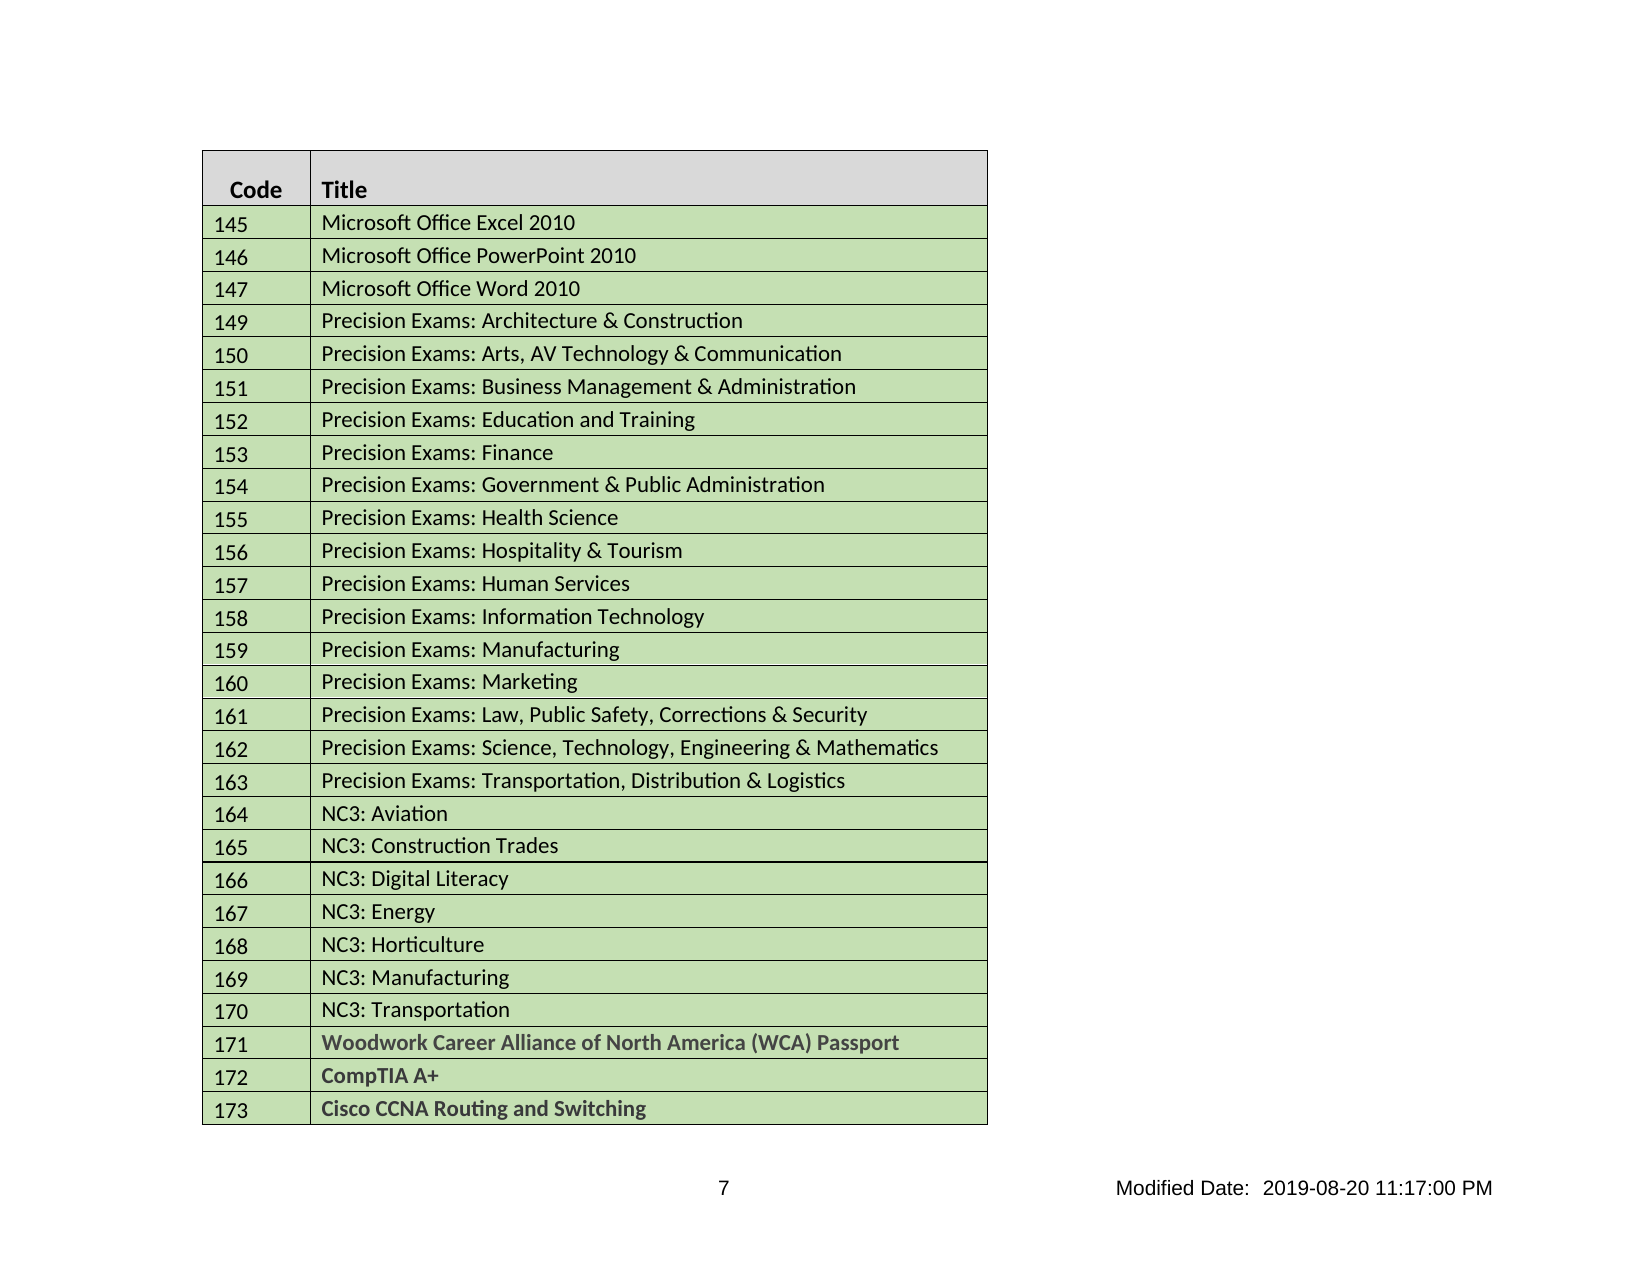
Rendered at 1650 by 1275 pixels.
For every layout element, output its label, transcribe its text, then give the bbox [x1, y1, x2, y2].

table_cell NC3: Manufacturing [311, 961, 987, 993]
table_cell 171 [203, 1027, 310, 1058]
table_cell Precision Exams: Transportation, Distribution & Logistics [311, 764, 987, 796]
table_cell Precision Exams: Law, Public Safety, Corrections & Security [311, 699, 987, 730]
table_cell 169 [203, 961, 310, 993]
table_cell 165 [203, 830, 310, 861]
table_cell 145 [203, 206, 310, 238]
table_cell NC3: Transportation [311, 994, 987, 1026]
table_header Title [311, 151, 987, 205]
table_cell NC3: Horticulture [311, 928, 987, 960]
table_cell 173 [203, 1092, 310, 1124]
table_cell 170 [203, 994, 310, 1026]
table_cell NC3: Digital Literacy [311, 863, 987, 894]
table_cell NC3: Construction Trades [311, 830, 987, 861]
table_cell 160 [203, 666, 310, 697]
table_cell 150 [203, 337, 310, 369]
table_cell 149 [203, 305, 310, 336]
table_cell 147 [203, 272, 310, 304]
table_cell NC3: Energy [311, 895, 987, 927]
table_cell CompTIA A+ [311, 1059, 987, 1091]
table_cell Precision Exams: Government & Public Administration [311, 469, 987, 501]
table_cell 164 [203, 797, 310, 829]
table_cell Precision Exams: Finance [311, 436, 987, 468]
table_cell 163 [203, 764, 310, 796]
table_cell Woodwork Career Alliance of North America (WCA) Passport [311, 1027, 987, 1058]
table_cell 159 [203, 633, 310, 664]
table_cell Precision Exams: Human Services [311, 567, 987, 599]
table_cell 166 [203, 863, 310, 894]
table_cell 153 [203, 436, 310, 468]
table_cell Precision Exams: Architecture & Construction [311, 305, 987, 336]
table_cell NC3: Aviation [311, 797, 987, 829]
table_cell Precision Exams: Hospitality & Tourism [311, 534, 987, 566]
table_cell Microsoft Office Excel 2010 [311, 206, 987, 238]
table_cell Microsoft Office Word 2010 [311, 272, 987, 304]
table_cell Cisco CCNA Routing and Switching [311, 1092, 987, 1124]
table_cell Precision Exams: Science, Technology, Engineering & Mathematics [311, 731, 987, 763]
table_cell Precision Exams: Information Technology [311, 600, 987, 632]
table_cell 161 [203, 699, 310, 730]
table_cell Precision Exams: Manufacturing [311, 633, 987, 664]
table_cell 167 [203, 895, 310, 927]
table_cell 157 [203, 567, 310, 599]
table_cell 152 [203, 403, 310, 435]
table_cell 172 [203, 1059, 310, 1091]
table_cell 162 [203, 731, 310, 763]
table_cell Precision Exams: Marketing [311, 666, 987, 697]
table_cell Precision Exams: Education and Training [311, 403, 987, 435]
table_cell 151 [203, 370, 310, 402]
table_cell 155 [203, 502, 310, 533]
table_cell 168 [203, 928, 310, 960]
table_cell 158 [203, 600, 310, 632]
table_cell Precision Exams: Business Management & Administration [311, 370, 987, 402]
table_cell Precision Exams: Health Science [311, 502, 987, 533]
table_header Code [203, 151, 310, 205]
table_cell 156 [203, 534, 310, 566]
table_cell Precision Exams: Arts, AV Technology & Communication [311, 337, 987, 369]
table_cell Microsoft Office PowerPoint 2010 [311, 239, 987, 271]
table_cell 146 [203, 239, 310, 271]
table_cell 154 [203, 469, 310, 501]
